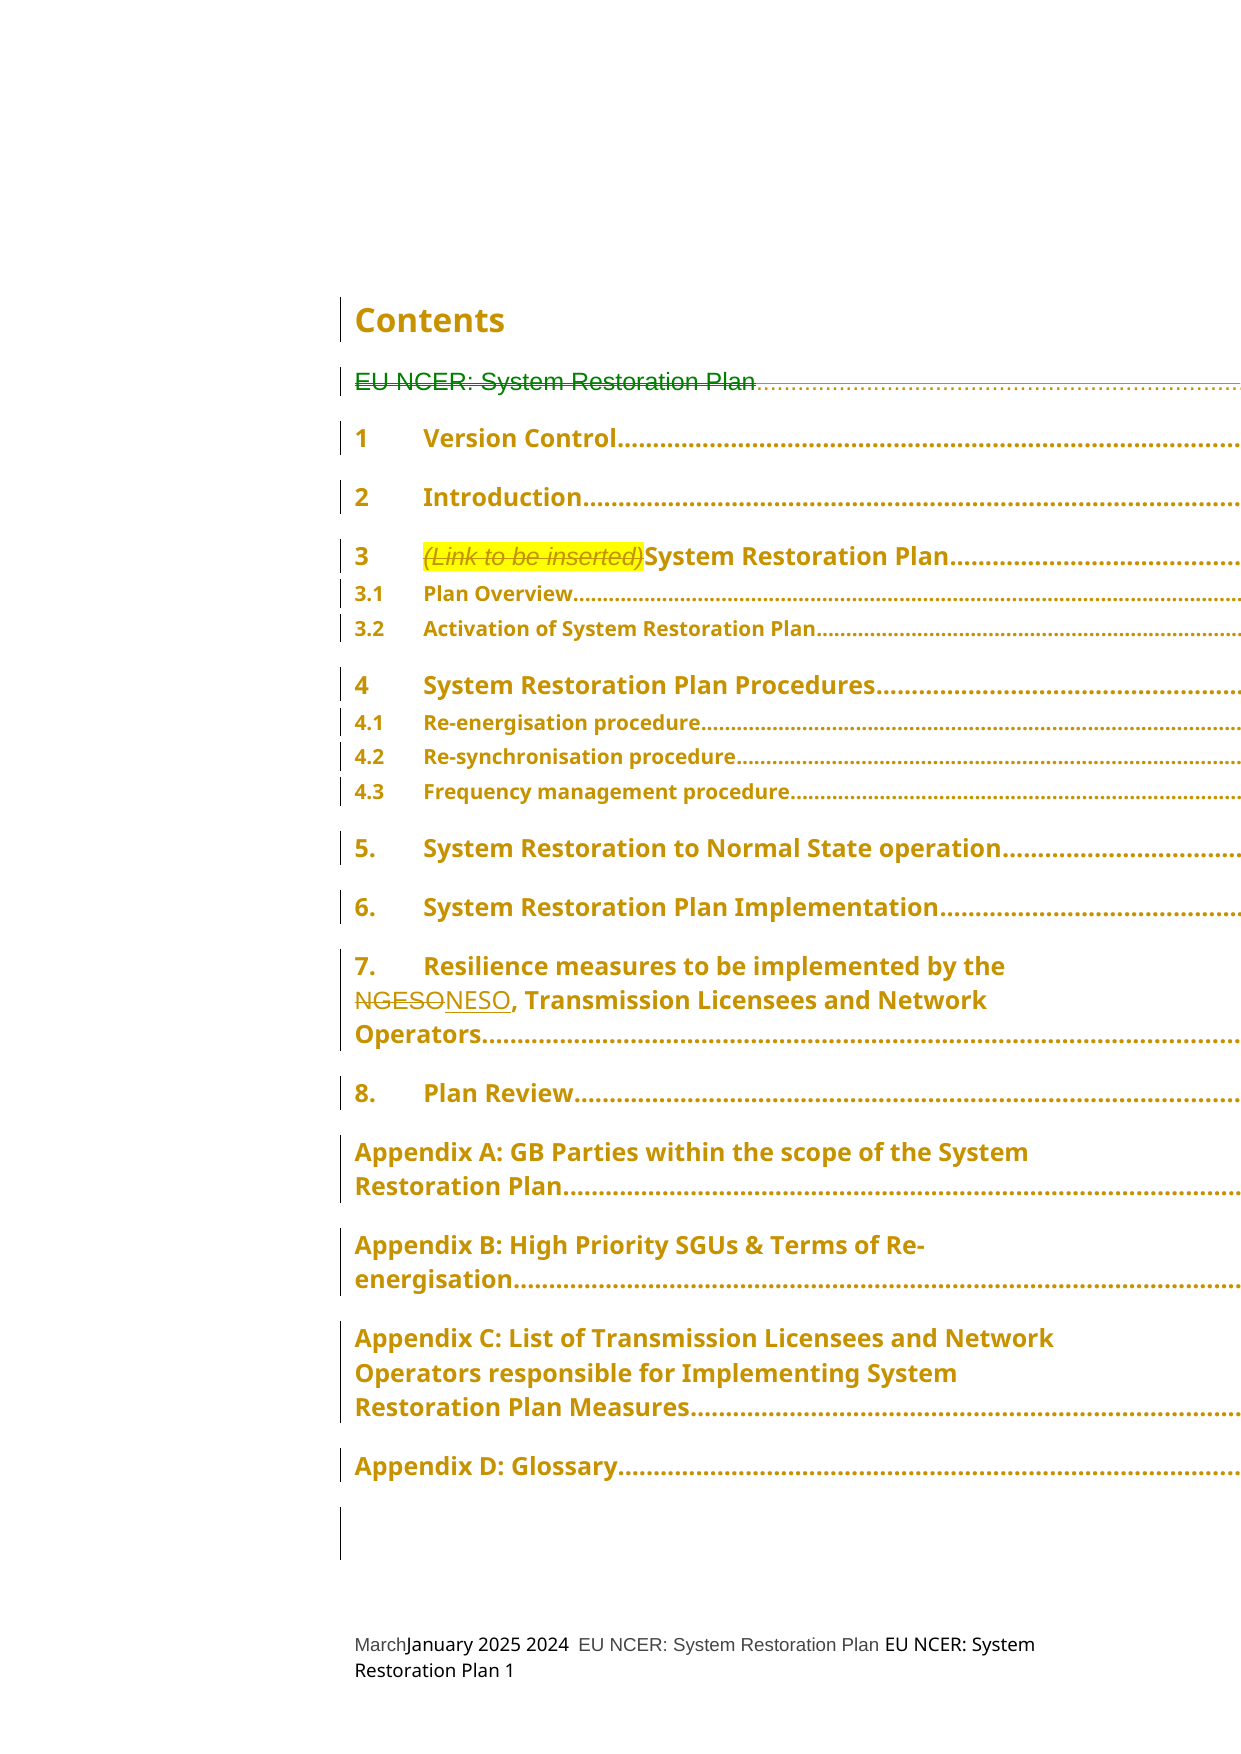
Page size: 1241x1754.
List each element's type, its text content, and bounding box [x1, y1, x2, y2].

text 6. System Restoration Plan Implementation 21 [354, 889, 1075, 924]
text 3.1 Plan Overview 5 [354, 579, 1075, 608]
text 4.2 Re-synchronisation procedure 14 [354, 742, 1075, 771]
text 2 Introduction 3 [354, 480, 1075, 514]
text 4.1 Re-energisation procedure 10 [354, 708, 1075, 736]
text Appendix B: High Priority SGUs & Terms of Re-energisation 48 [354, 1228, 1075, 1296]
text Appendix A: GB Parties within the scope of the System Restoration Plan 27 [354, 1135, 1075, 1203]
text 4 System Restoration Plan Procedures 10 [354, 667, 1075, 701]
text 3.2 Activation of System Restoration Plan 7 [354, 614, 1075, 642]
text 4.3 Frequency management procedure 16 [354, 777, 1075, 806]
text Appendix C: List of Transmission Licensees and Network Operators responsible for Implementing System Restoration Plan Measures 49 [354, 1321, 1075, 1423]
text 7. Resilience measures to be implemented by the , Transmission Licensees and Network Operators 21 [354, 949, 1075, 1051]
text Contents [354, 297, 1075, 342]
text Appendix D: Glossary 50 [354, 1448, 1075, 1482]
text 5. System Restoration to Normal State operation 19 [354, 831, 1075, 864]
text 3 System Restoration Plan 5 [354, 539, 1075, 573]
text 8. Plan Review 25 [354, 1076, 1075, 1110]
text 1 Version Control 3 [354, 421, 1075, 455]
